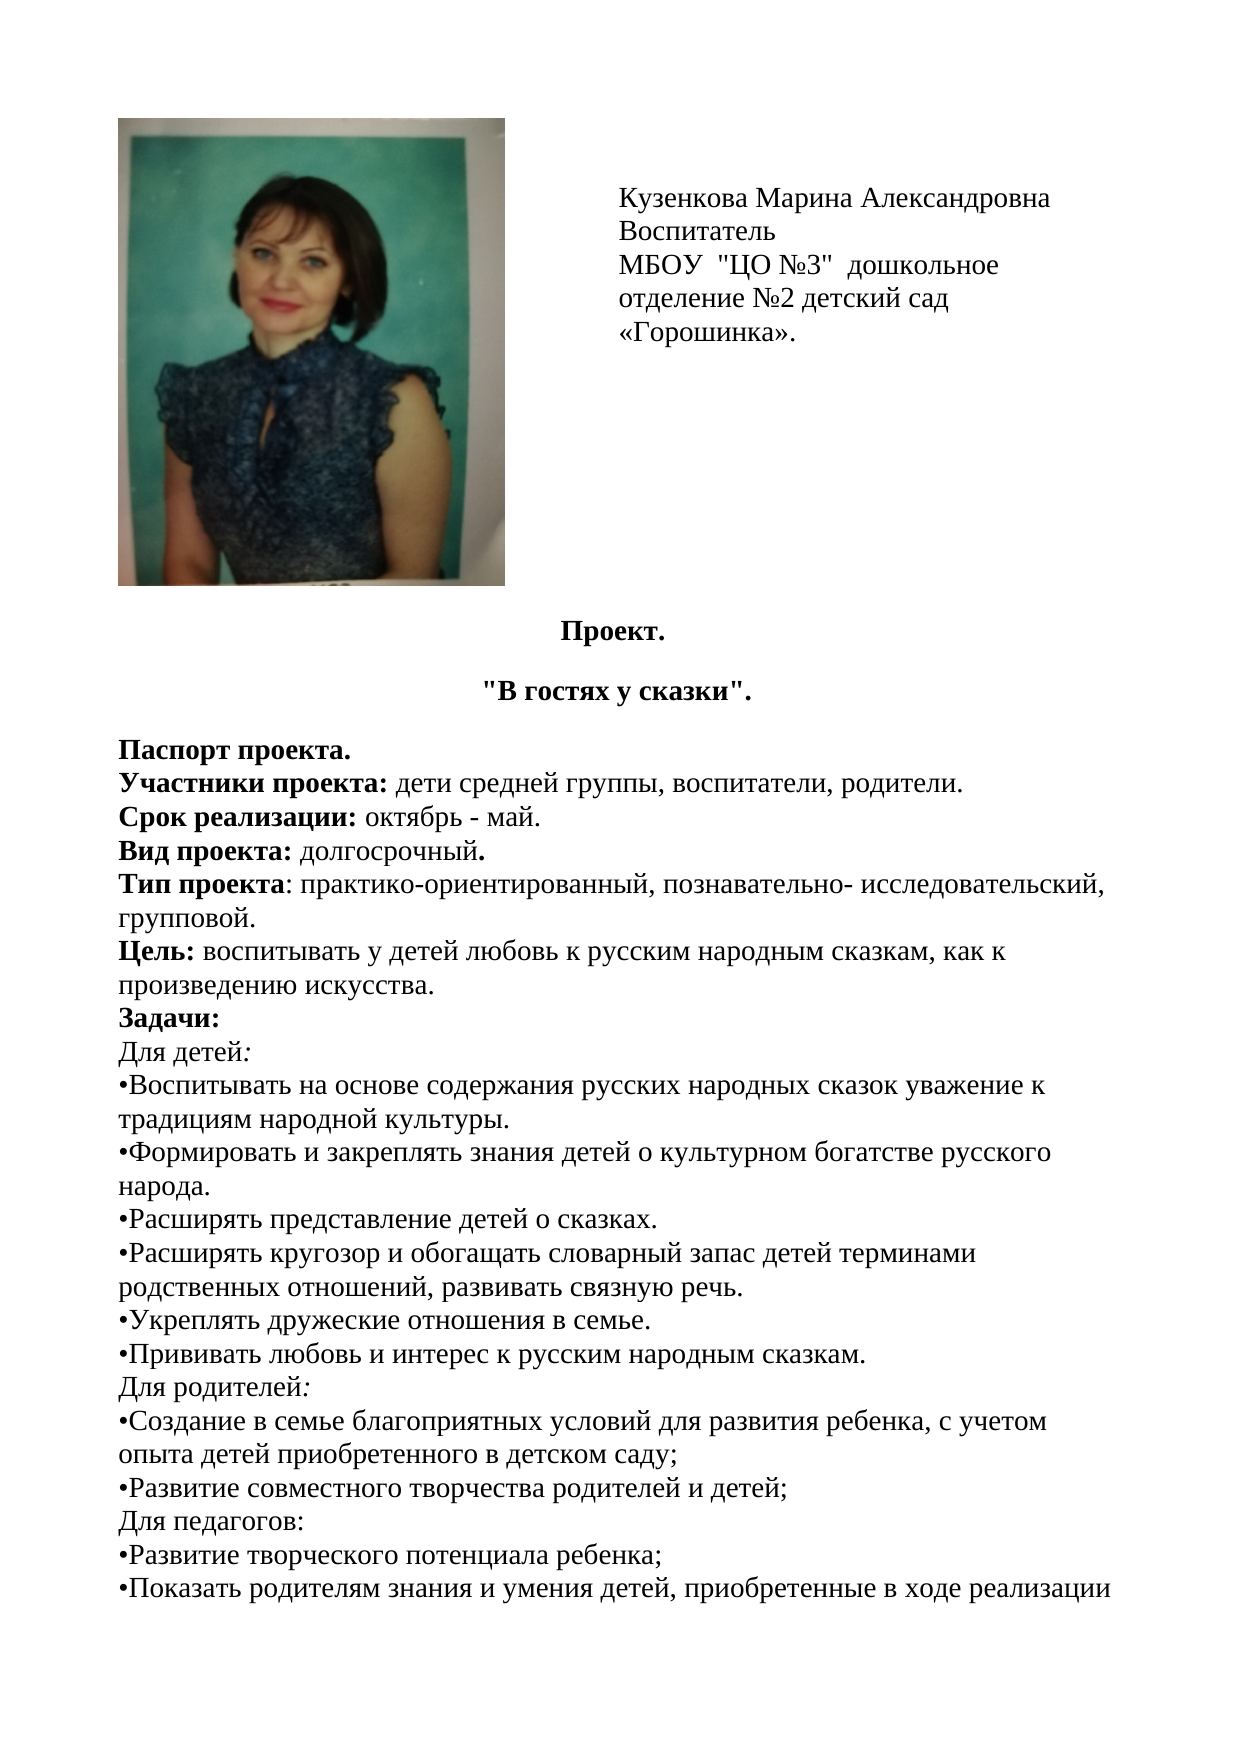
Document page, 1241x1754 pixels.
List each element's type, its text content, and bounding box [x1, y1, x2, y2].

text «Горошинка». [118, 314, 1122, 613]
text Воспитатель [505, 213, 1122, 247]
text Проект. [133, 613, 1093, 647]
text "В гостях у сказки". [133, 673, 1093, 706]
text Паспорт проекта. [118, 732, 1122, 766]
text Кузенкова Марина Александровна [505, 180, 1122, 213]
text МБОУ "ЦО №3" дошкольное [505, 247, 1122, 281]
picture [118, 118, 505, 586]
text Участники проекта: дети средней группы, воспитатели, родители. Срок реализации: октябрь - май. [541, 766, 1122, 833]
text Участники проекта: дети средней группы, воспитатели, родители. Срок реализации: октябрь - май. [118, 766, 388, 833]
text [118, 1000, 1122, 1604]
text Вид проекта: долгосрочный. Тип проекта: практико-ориентированный, познавательно- исследовательский, групповой. Цель: воспитывать у детей любовь к русским народным сказкам, как к произведению искусства. [118, 833, 1122, 1000]
text отделение №2 детский сад [505, 281, 1122, 314]
